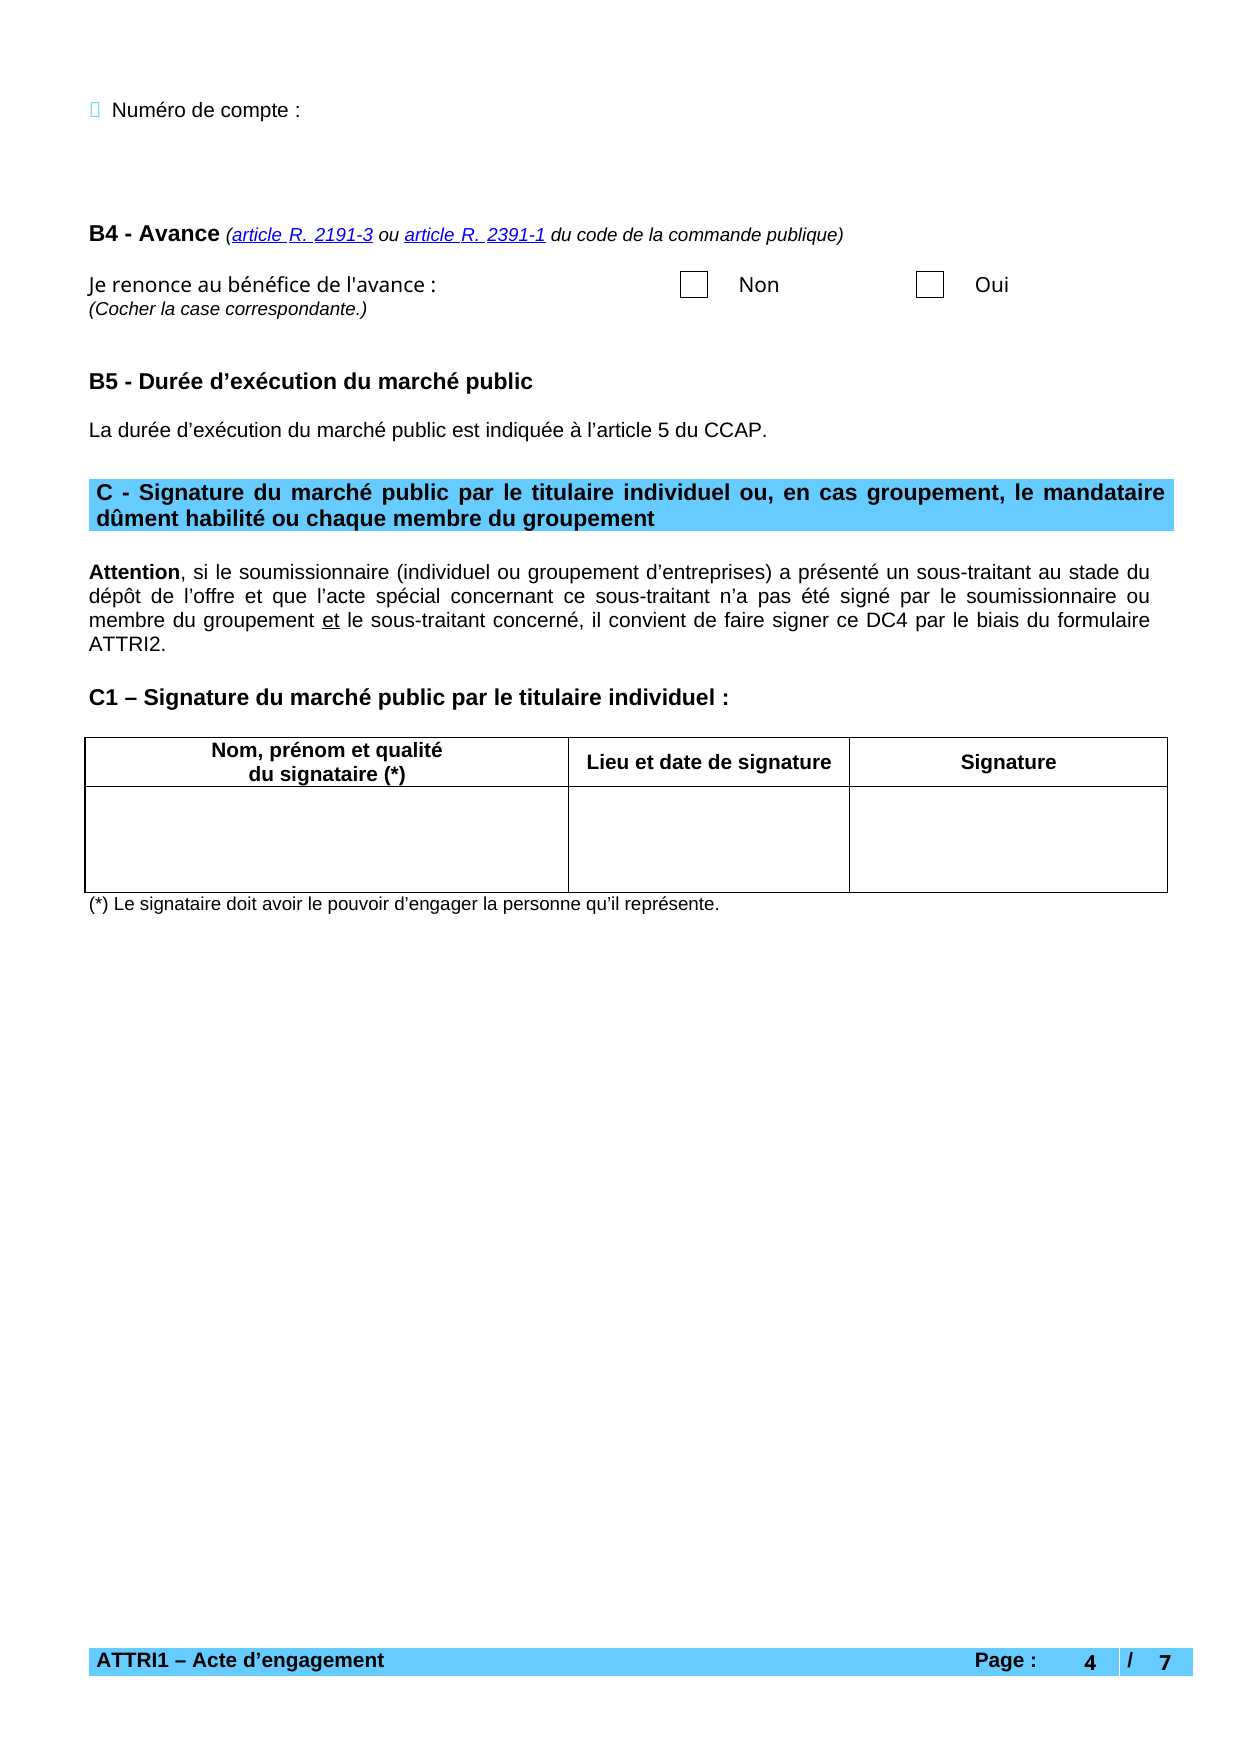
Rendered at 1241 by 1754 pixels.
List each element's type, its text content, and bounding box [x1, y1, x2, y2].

text Je renonce au bénéfice de l'avance : Non Oui [89, 270, 1152, 298]
text  Numéro de compte : [89, 95, 1152, 124]
text (Cocher la case correspondante.) [89, 298, 1152, 320]
text Attention, si le soumissionnaire (individuel ou groupement d’entreprises) a présenté un sous-traitant au stade du dépôt de l’offre et que l’acte spécial concernant ce sous-traitant n’a pas été signé par le soumissionnaire ou membre du groupement et le sous-traitant concerné, il convient de faire signer ce DC4 par le biais du formulaire ATTRI2. [89, 559, 1152, 655]
table_header Signature [850, 738, 1167, 786]
text La durée d’exécution du marché public est indiquée à l’article 5 du CCAP. [89, 418, 1152, 442]
text C1 – Signature du marché public par le titulaire individuel : [89, 684, 1152, 710]
table_header C - Signature du marché public par le titulaire individuel ou, en cas groupement, le mandataire dûment habilité ou chaque membre du groupement [89, 479, 1174, 531]
table_header Lieu et date de signature [569, 738, 849, 786]
table_cell [86, 787, 568, 892]
text (*) Le signataire doit avoir le pouvoir d’engager la personne qu’il représente. [89, 893, 1152, 914]
text B4 - Avance (article R. 2191-3 ou article R. 2391-1 du code de la commande publique) [89, 219, 1152, 246]
table_cell [569, 787, 849, 892]
subtitle B5 - Durée d’exécution du marché public [89, 368, 1152, 394]
table_cell [850, 787, 1167, 892]
table_header Nom, prénom et qualité du signataire (*) [86, 738, 568, 786]
